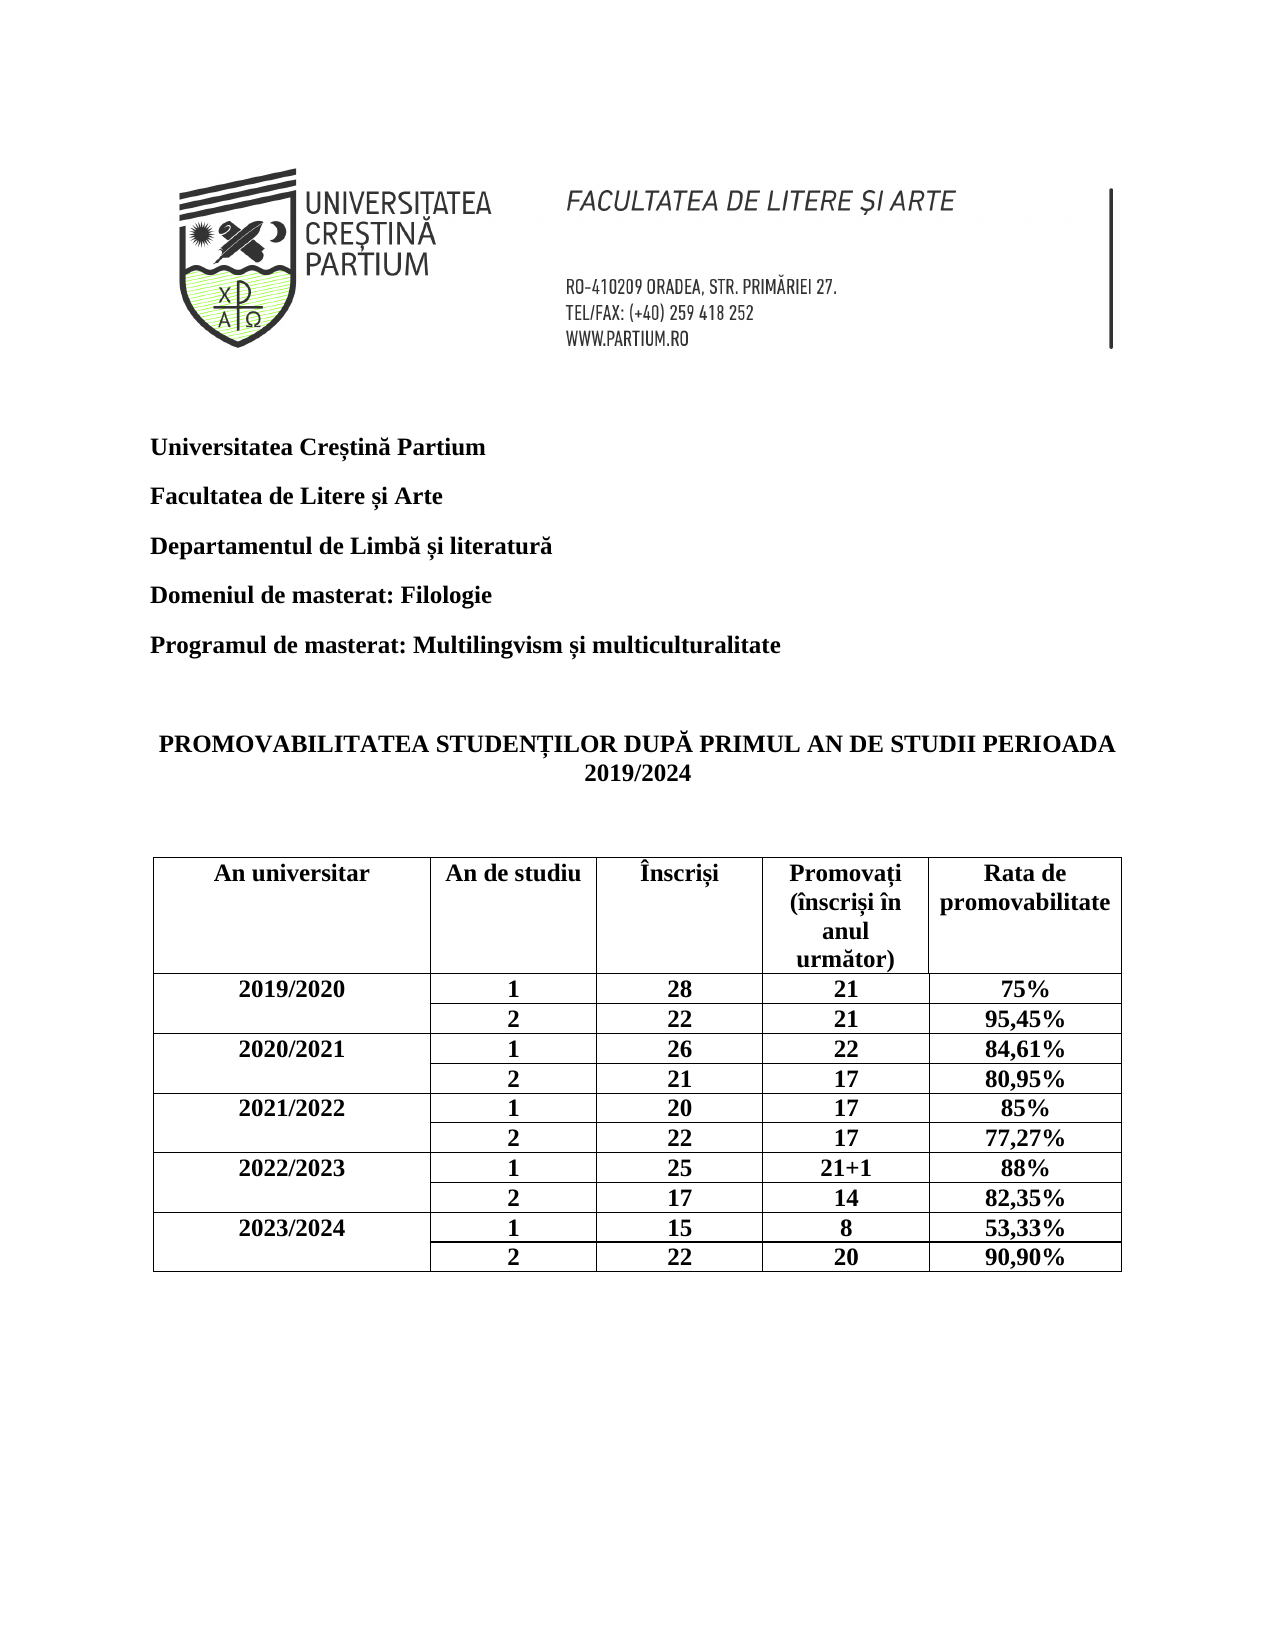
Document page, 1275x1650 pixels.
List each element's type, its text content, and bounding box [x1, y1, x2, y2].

table_cell 1 [431, 1094, 596, 1122]
text Domeniul de masterat: Filologie [150, 581, 1125, 609]
table_header Promovați (înscriși în anul următor) [763, 858, 928, 973]
text Departamentul de Limbă și literatură [150, 531, 1125, 560]
table_cell 53,33% [930, 1213, 1121, 1241]
table_cell 1 [431, 1034, 596, 1063]
table_cell 28 [597, 974, 762, 1003]
table_cell 22 [597, 1004, 762, 1033]
table_cell 20 [763, 1243, 929, 1271]
table_cell 17 [763, 1123, 929, 1152]
table_cell 22 [763, 1034, 929, 1063]
table_cell 21 [763, 974, 929, 1003]
table_header Rata de promovabilitate [929, 858, 1121, 973]
table_cell 1 [431, 1153, 596, 1182]
table_cell 95,45% [930, 1004, 1121, 1033]
table_cell 2 [431, 1243, 596, 1271]
table_cell 85% [930, 1094, 1121, 1122]
table_cell 90,90% [930, 1243, 1121, 1271]
table_cell 2023/2024 [154, 1213, 430, 1271]
table_cell 82,35% [930, 1183, 1121, 1212]
text Programul de masterat: Multilingvism și multiculturalitate [150, 630, 1125, 659]
table_cell 25 [597, 1153, 762, 1182]
table_cell 2020/2021 [154, 1034, 430, 1092]
table_cell 80,95% [930, 1064, 1121, 1092]
table_header Înscriși [597, 858, 762, 973]
table_cell 21 [597, 1064, 762, 1092]
table_header An de studiu [431, 858, 596, 973]
picture [150, 150, 1125, 362]
table_cell 8 [763, 1213, 929, 1241]
table_cell 17 [597, 1183, 762, 1212]
table_cell 2021/2022 [154, 1094, 430, 1152]
table_cell 75% [930, 974, 1121, 1003]
table_cell 2 [431, 1064, 596, 1092]
table_cell 21+1 [763, 1153, 929, 1182]
table_cell 14 [763, 1183, 929, 1212]
table_cell 77,27% [930, 1123, 1121, 1152]
table_cell 2 [431, 1123, 596, 1152]
table_cell 2022/2023 [154, 1153, 430, 1212]
table_header An universitar [154, 858, 430, 973]
table_cell 22 [597, 1243, 762, 1271]
table_cell 15 [597, 1213, 762, 1241]
table_cell 2019/2020 [154, 974, 430, 1033]
text Universitatea Creștină Partium [150, 432, 1125, 461]
table_cell 2 [431, 1004, 596, 1033]
table_cell 26 [597, 1034, 762, 1063]
table_cell 1 [431, 1213, 596, 1241]
table_cell 1 [431, 974, 596, 1003]
table_cell 21 [763, 1004, 929, 1033]
text PROMOVABILITATEA STUDENȚILOR DUPĂ PRIMUL AN DE STUDII PERIOADA 2019/2024 [150, 729, 1125, 787]
table_cell 17 [763, 1064, 929, 1092]
table_cell 20 [597, 1094, 762, 1122]
table_cell 17 [763, 1094, 929, 1122]
table_cell 84,61% [930, 1034, 1121, 1063]
table_cell 22 [597, 1123, 762, 1152]
text Facultatea de Litere și Arte [150, 481, 1125, 510]
table_cell 88% [930, 1153, 1121, 1182]
table_cell 2 [431, 1183, 596, 1212]
